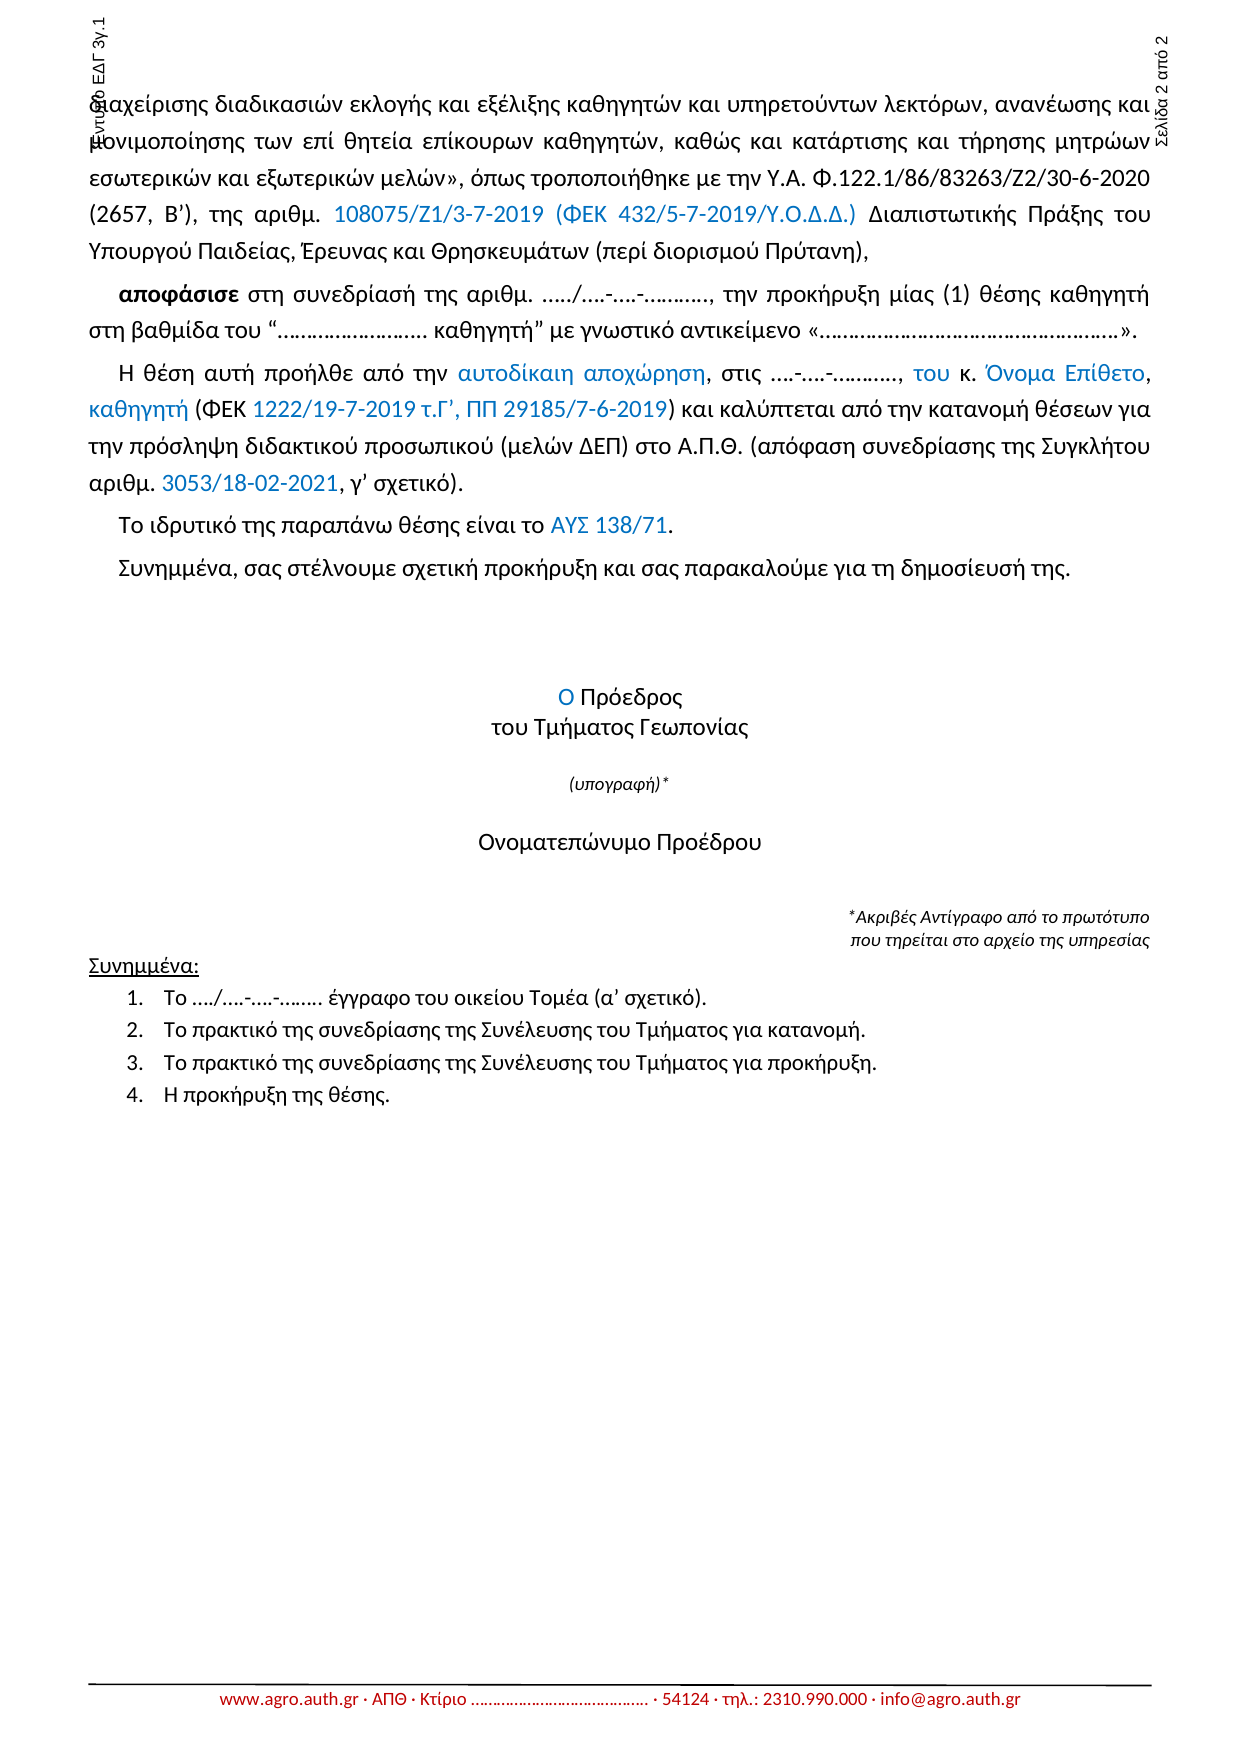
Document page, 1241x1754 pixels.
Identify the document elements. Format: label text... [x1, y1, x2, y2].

list Η προκήρυξη της θέσης. [126, 1080, 1152, 1108]
list Το …./….-….-…….. έγγραφο του οικείου Τομέα (α’ σχετικό). [126, 983, 1152, 1011]
text του Τμήματος Γεωπονίας [89, 711, 1152, 742]
text *Ακριβές Αντίγραφο από το πρωτότυπο [89, 905, 1152, 928]
text Ονοματεπώνυμο Προέδρου [89, 826, 1152, 856]
text Συνημμένα: [89, 951, 1152, 979]
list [89, 89, 1152, 265]
text Η θέση αυτή προήλθε από την αυτοδίκαιη αποχώρηση, στις ….-….-……….., του κ. Όνομα Επίθετο, καθηγητή (ΦΕΚ 1222/19-7-2019 τ.Γ’, ΠΠ 29185/7-6-2019) και καλύπτεται από την κατανομή θέσεων για την πρόσληψη διδακτικού προσωπικού (μελών ΔΕΠ) στο Α.Π.Θ. (απόφαση συνεδρίασης της Συγκλήτου αριθμ. 3053/18-02-2021, γ’ σχετικό). [89, 357, 1152, 497]
text αποφάσισε στη συνεδρίασή της αριθμ. …../….-….-……….., την προκήρυξη μίας (1) θέσης καθηγητή στη βαθμίδα του “…………………….. καθηγητή” με γνωστικό αντικείμενο «…………………………………………….». [89, 278, 1152, 345]
text Το ιδρυτικό της παραπάνω θέσης είναι το ΑΥΣ 138/71. [89, 509, 1152, 540]
text (υπογραφή)* [89, 772, 1152, 795]
list Το πρακτικό της συνεδρίασης της Συνέλευσης του Τμήματος για κατανομή. [126, 1016, 1152, 1044]
list Το πρακτικό της συνεδρίασης της Συνέλευσης του Τμήματος για προκήρυξη. [126, 1048, 1152, 1076]
text που τηρείται στο αρχείο της υπηρεσίας [89, 928, 1152, 951]
text Ο Πρόεδρος [89, 681, 1152, 711]
text Συνημμένα, σας στέλνουμε σχετική προκήρυξη και σας παρακαλούμε για τη δημοσίευσή της. [89, 552, 1152, 583]
